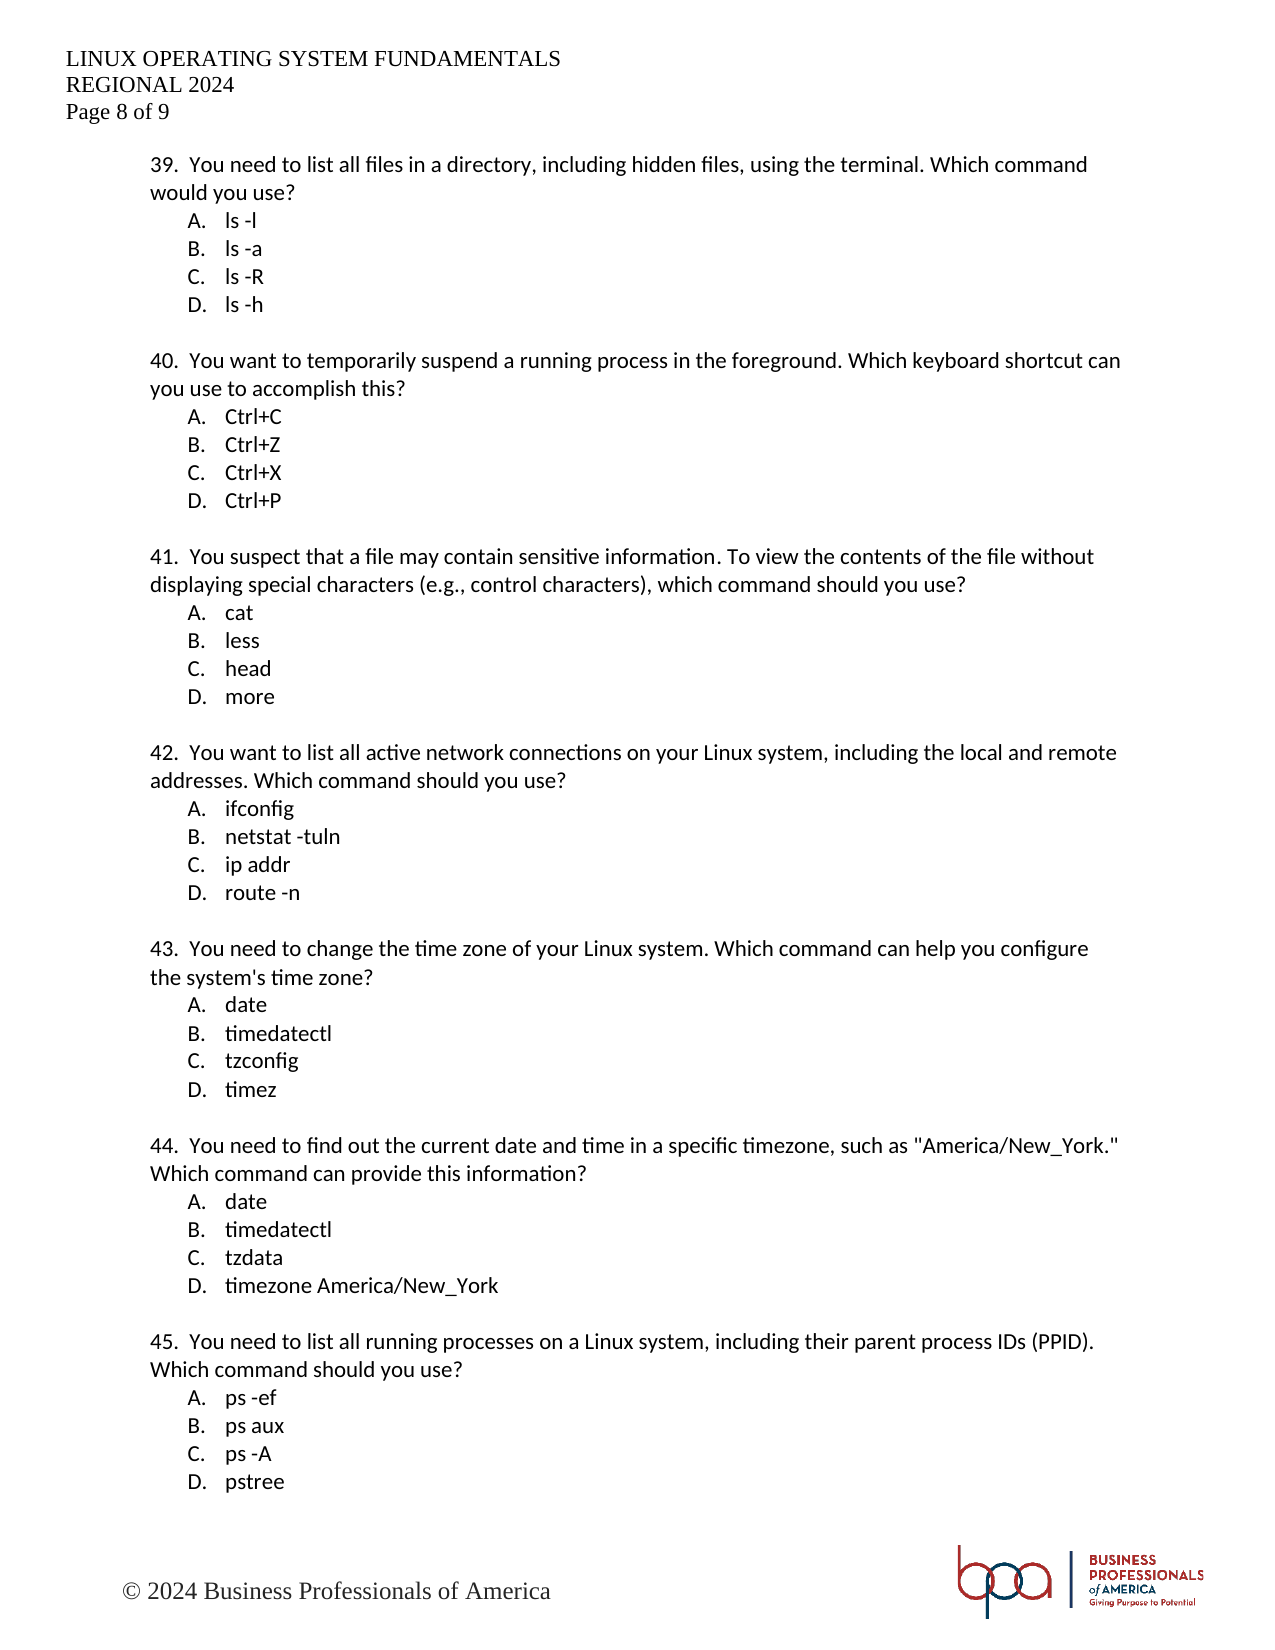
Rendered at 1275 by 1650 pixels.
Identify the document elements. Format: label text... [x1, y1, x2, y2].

text 39. You need to list all files in a directory, including hidden files, using the terminal. Which command would you use? [150, 150, 1125, 206]
list tzconfig [187, 1047, 1125, 1075]
list ls -a [187, 234, 1125, 262]
list Ctrl+Z [187, 430, 1125, 458]
list netstat -tuln [187, 822, 1125, 851]
list cat [187, 598, 1125, 626]
picture [957, 1545, 1204, 1619]
list more [187, 682, 1125, 710]
text 41. You suspect that a file may contain sensitive information. To view the contents of the file without displaying special characters (e.g., control characters), which command should you use? [150, 542, 1125, 598]
list pstree [187, 1467, 1125, 1495]
list ip addr [187, 851, 1125, 878]
list timedatectl [187, 1215, 1125, 1243]
list ps -ef [187, 1383, 1125, 1411]
list timedatectl [187, 1019, 1125, 1047]
list ls -h [187, 290, 1125, 318]
text 43. You need to change the time zone of your Linux system. Which command can help you configure the system's time zone? [150, 934, 1125, 991]
text 40. You want to temporarily suspend a running process in the foreground. Which keyboard shortcut can you use to accomplish this? [150, 346, 1125, 402]
list ps aux [187, 1411, 1125, 1439]
text 45. You need to list all running processes on a Linux system, including their parent process IDs (PPID). Which command should you use? [150, 1327, 1125, 1383]
list ifconfig [187, 794, 1125, 822]
list date [187, 1187, 1125, 1215]
list Ctrl+X [187, 458, 1125, 486]
list head [187, 654, 1125, 682]
list ls -R [187, 262, 1125, 290]
list tzdata [187, 1243, 1125, 1271]
list timezone America/New_York [187, 1271, 1125, 1299]
list Ctrl+C [187, 402, 1125, 430]
list less [187, 626, 1125, 654]
list ls -l [187, 206, 1125, 234]
list route -n [187, 878, 1125, 907]
text 44. You need to find out the current date and time in a specific timezone, such as "America/New_York." Which command can provide this information? [150, 1131, 1125, 1187]
list ps -A [187, 1439, 1125, 1467]
list Ctrl+P [187, 486, 1125, 514]
list timez [187, 1075, 1125, 1103]
text 42. You want to list all active network connections on your Linux system, including the local and remote addresses. Which command should you use? [150, 738, 1125, 794]
list date [187, 991, 1125, 1019]
